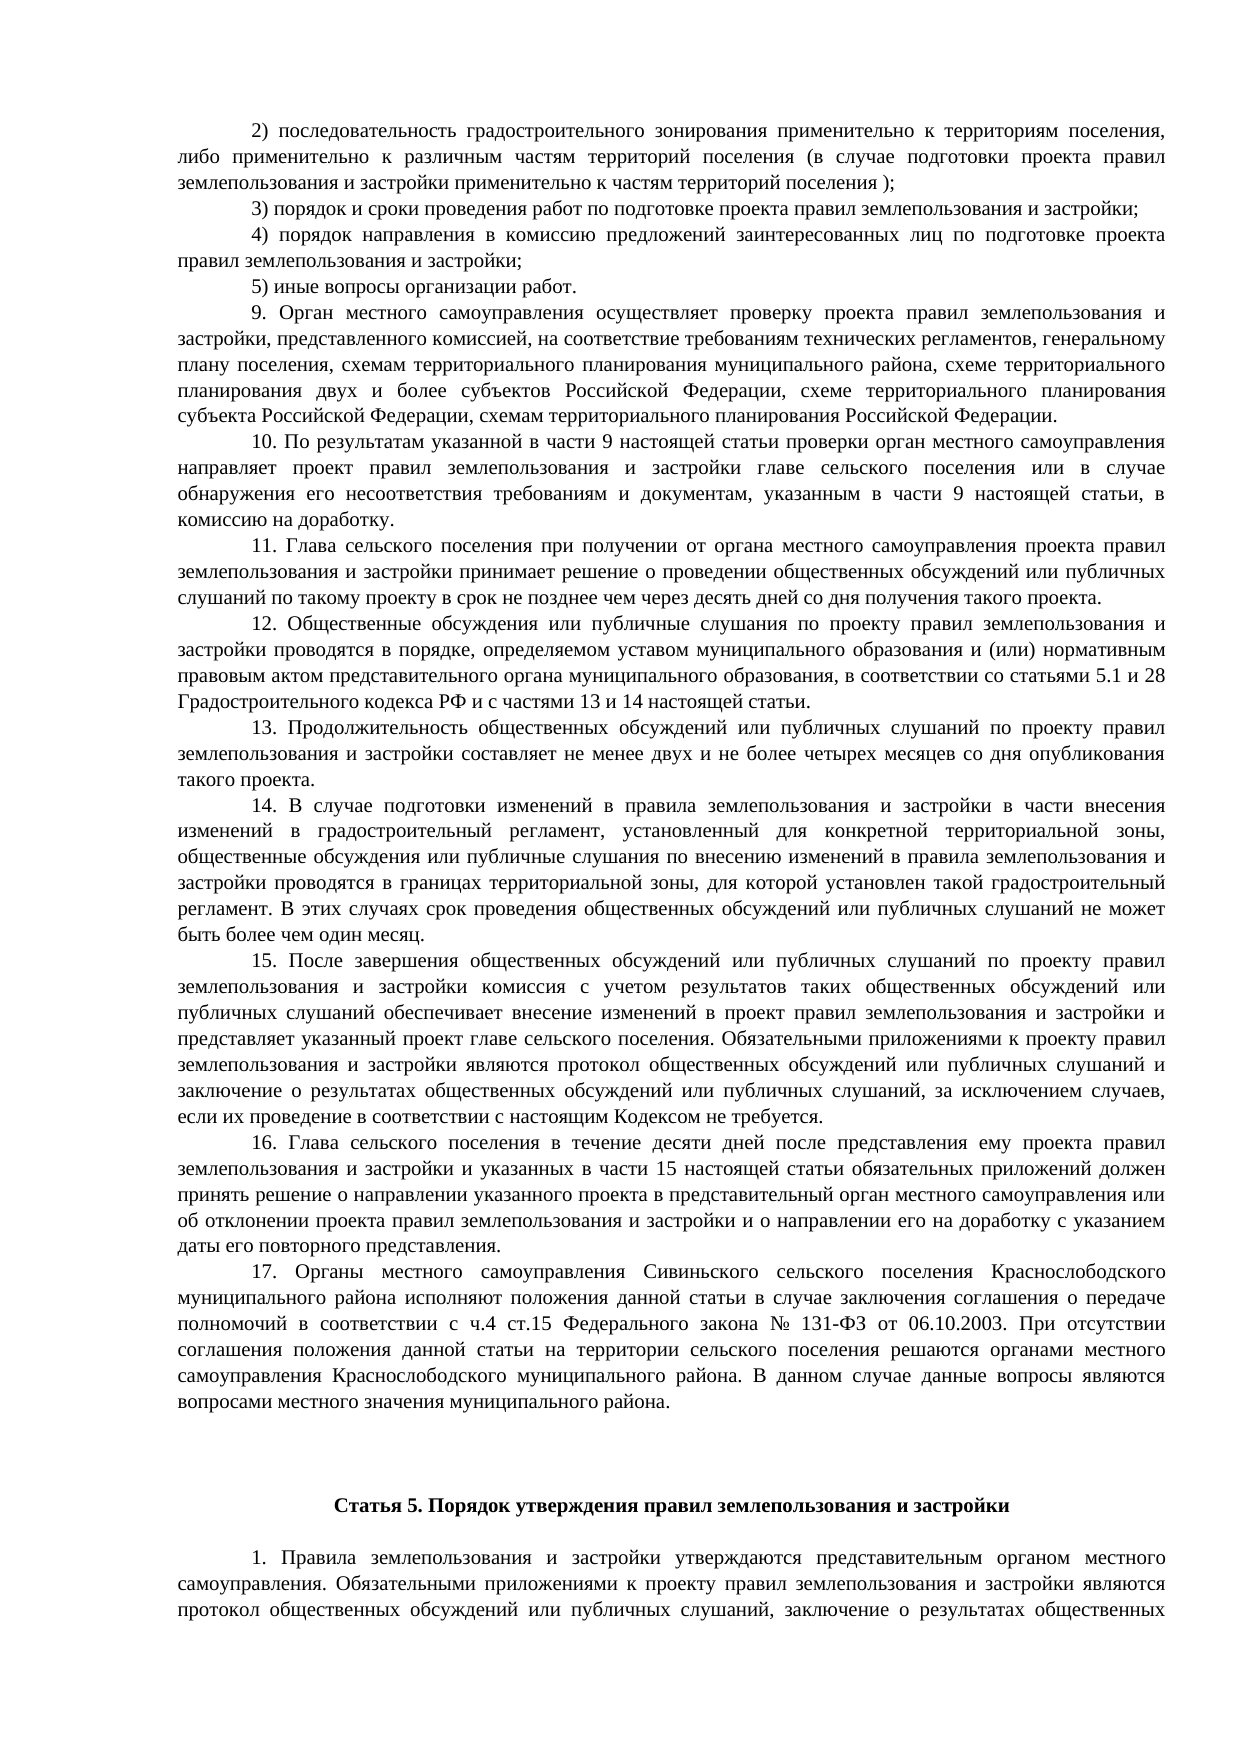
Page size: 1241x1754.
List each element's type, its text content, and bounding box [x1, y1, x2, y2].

text 16. Глава сельского поселения в течение десяти дней после представления ему проекта правил землепользования и застройки и указанных в части 15 настоящей статьи обязательных приложений должен принять решение о направлении указанного проекта в представительный орган местного самоуправления или об отклонении проекта правил землепользования и застройки и о направлении его на доработку с указанием даты его повторного представления. [177, 1130, 1167, 1257]
text 17. Органы местного самоуправления Сивиньского сельского поселения Краснослободского муниципального района исполняют положения данной статьи в случае заключения соглашения о передаче полномочий в соответствии с ч.4 ст.15 Федерального закона № 131-ФЗ от 06.10.2003. При отсутствии соглашения положения данной статьи на территории сельского поселения решаются органами местного самоуправления Краснослободского муниципального района. В данном случае данные вопросы являются вопросами местного значения муниципального района. [177, 1259, 1167, 1413]
text 15. После завершения общественных обсуждений или публичных слушаний по проекту правил землепользования и застройки комиссия с учетом результатов таких общественных обсуждений или публичных слушаний обеспечивает внесение изменений в проект правил землепользования и застройки и представляет указанный проект главе сельского поселения. Обязательными приложениями к проекту правил землепользования и застройки являются протокол общественных обсуждений или публичных слушаний и заключение о результатах общественных обсуждений или публичных слушаний, за исключением случаев, если их проведение в соответствии с настоящим Кодексом не требуется. [177, 948, 1167, 1128]
text 3) порядок и сроки проведения работ по подготовке проекта правил землепользования и застройки; [177, 196, 1167, 220]
text 11. Глава сельского поселения при получении от органа местного самоуправления проекта правил землепользования и застройки принимает решение о проведении общественных обсуждений или публичных слушаний по такому проекту в срок не позднее чем через десять дней со дня получения такого проекта. [177, 533, 1167, 609]
text 10. По результатам указанной в части 9 настоящей статьи проверки орган местного самоуправления направляет проект правил землепользования и застройки главе сельского поселения или в случае обнаружения его несоответствия требованиям и документам, указанным в части 9 настоящей статьи, в комиссию на доработку. [177, 429, 1167, 531]
text 14. В случае подготовки изменений в правила землепользования и застройки в части внесения изменений в градостроительный регламент, установленный для конкретной территориальной зоны, общественные обсуждения или публичные слушания по внесению изменений в правила землепользования и застройки проводятся в границах территориальной зоны, для которой установлен такой градостроительный регламент. В этих случаях срок проведения общественных обсуждений или публичных слушаний не может быть более чем один месяц. [177, 792, 1167, 946]
text 4) порядок направления в комиссию предложений заинтересованных лиц по подготовке проекта правил землепользования и застройки; [177, 222, 1167, 272]
text 13. Продолжительность общественных обсуждений или публичных слушаний по проекту правил землепользования и застройки составляет не менее двух и не более четырех месяцев со дня опубликования такого проекта. [177, 715, 1167, 791]
text 5) иные вопросы организации работ. [177, 274, 1167, 298]
text 2) последовательность градостроительного зонирования применительно к территориям поселения, либо применительно к различным частям территорий поселения (в случае подготовки проекта правил землепользования и застройки применительно к частям территорий поселения ); [177, 118, 1167, 194]
text 12. Общественные обсуждения или публичные слушания по проекту правил землепользования и застройки проводятся в порядке, определяемом уставом муниципального образования и (или) нормативным правовым актом представительного органа муниципального образования, в соответствии со статьями 5.1 и 28 Градостроительного кодекса РФ и с частями 13 и 14 настоящей статьи. [177, 611, 1167, 713]
text 9. Орган местного самоуправления осуществляет проверку проекта правил землепользования и застройки, представленного комиссией, на соответствие требованиям технических регламентов, генеральному плану поселения, схемам территориального планирования муниципального района, схеме территориального планирования двух и более субъектов Российской Федерации, схеме территориального планирования субъекта Российской Федерации, схемам территориального планирования Российской Федерации. [177, 300, 1167, 427]
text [177, 1545, 1167, 1621]
text Статья 5. Порядок утверждения правил землепользования и застройки [177, 1493, 1167, 1517]
